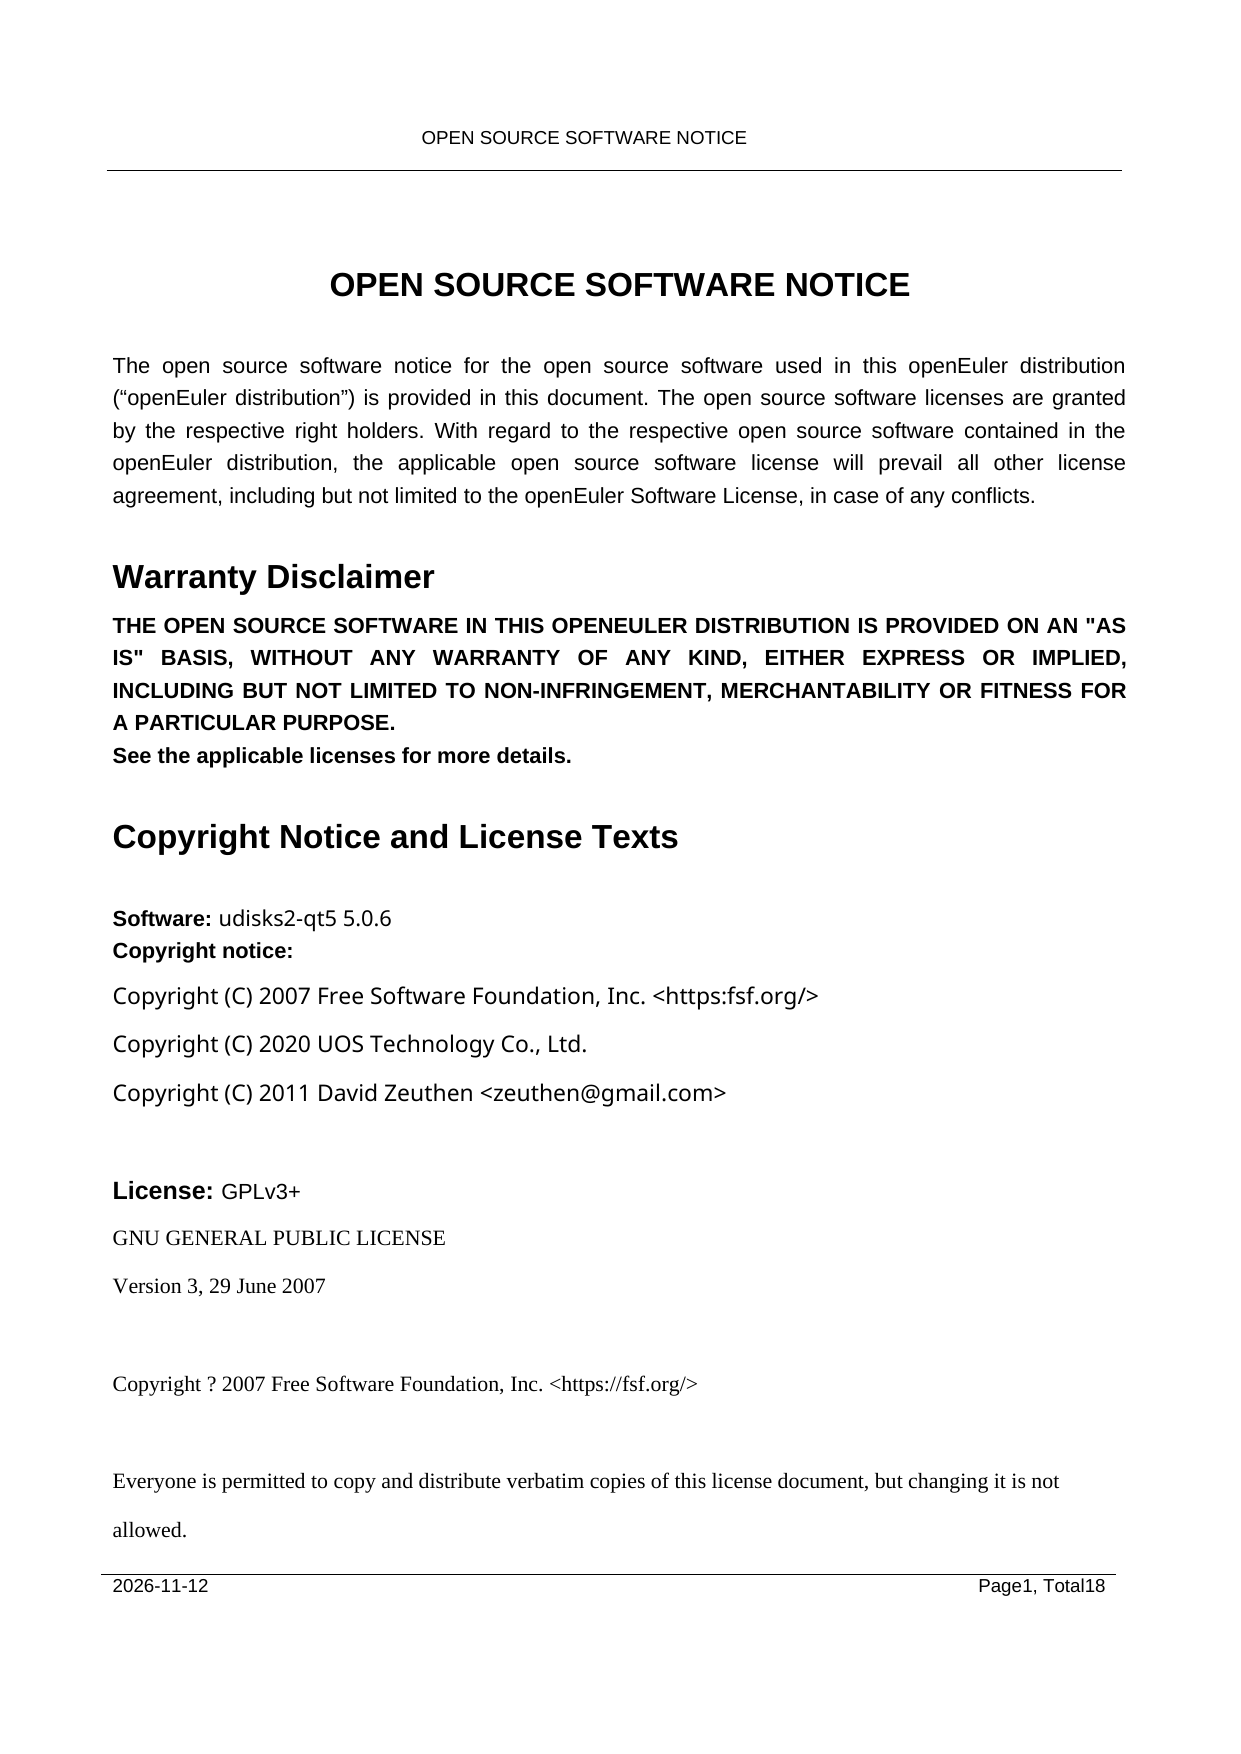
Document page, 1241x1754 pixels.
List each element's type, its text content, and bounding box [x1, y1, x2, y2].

text Warranty Disclaimer [112, 544, 1128, 609]
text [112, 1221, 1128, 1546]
text OPEN SOURCE SOFTWARE NOTICE [112, 251, 1128, 316]
text License: GPLv3+ [112, 1174, 1128, 1207]
text Software: udisks2-qt5 5.0.6 [112, 901, 1128, 934]
text Copyright (C) 2007 Free Software Foundation, Inc. <https:fsf.org/> Copyright (C) 2020 UOS Technology Co., Ltd. Copyright (C) 2011 David Zeuthen <zeuthen@gmail.com> [112, 979, 1128, 1158]
text Copyright notice: [112, 934, 1128, 966]
text THE OPEN SOURCE SOFTWARE IN THIS OPENEULER DISTRIBUTION IS PROVIDED ON AN "AS IS" BASIS, WITHOUT ANY WARRANTY OF ANY KIND, EITHER EXPRESS OR IMPLIED, INCLUDING BUT NOT LIMITED TO NON-INFRINGEMENT, MERCHANTABILITY OR FITNESS FOR A PARTICULAR PURPOSE. See the applicable licenses for more details. [112, 609, 1128, 771]
text Copyright Notice and License Texts [112, 804, 1128, 869]
text The open source software notice for the open source software used in this openEuler distribution (“openEuler distribution”) is provided in this document. The open source software licenses are granted by the respective right holders. With regard to the respective open source software contained in the openEuler distribution, the applicable open source software license will prevail all other license agreement, including but not limited to the openEuler Software License, in case of any conflicts. [112, 349, 1128, 511]
